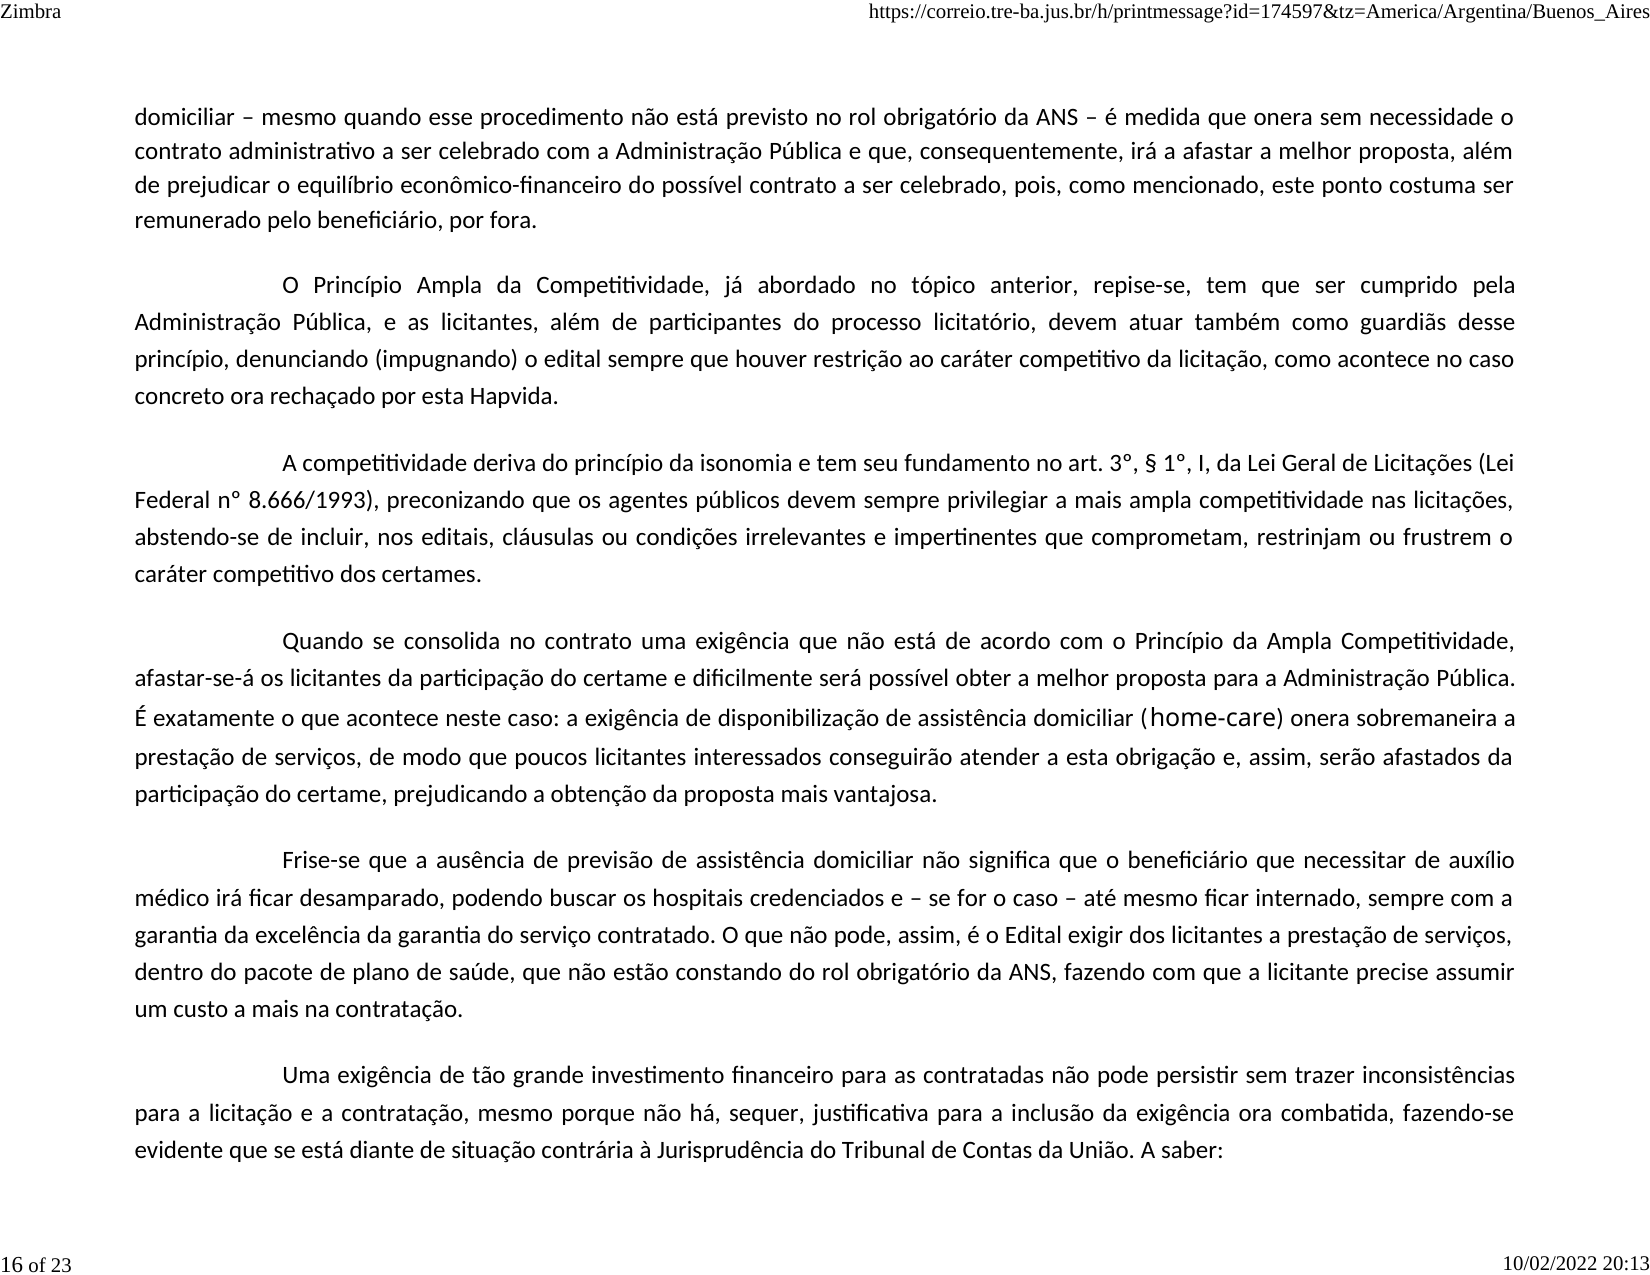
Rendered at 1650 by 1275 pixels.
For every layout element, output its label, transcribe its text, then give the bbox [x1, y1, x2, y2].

text Uma exigência de tão grande investimento financeiro para as contratadas não pode persistir sem trazer inconsistências para a licitação e a contratação, mesmo porque não há, sequer, justificativa para a inclusão da exigência ora combatida, fazendo-se evidente que se está diante de situação contrária à Jurisprudência do Tribunal de Contas da União. A saber: [134, 1059, 1517, 1164]
text Quando se consolida no contrato uma exigência que não está de acordo com o Princípio da Ampla Competitividade, afastar-se-á os licitantes da participação do certame e dificilmente será possível obter a melhor proposta para a Administração Pública. É exatamente o que acontece neste caso: a exigência de disponibilização de assistência domiciliar (home-care) onera sobremaneira a prestação de serviços, de modo que poucos licitantes interessados conseguirão atender a esta obrigação e, assim, serão afastados da participação do certame, prejudicando a obtenção da proposta mais vantajosa. [134, 625, 1516, 808]
text O Princípio Ampla da Competitividade, já abordado no tópico anterior, repise-se, tem que ser cumprido pela Administração Pública, e as licitantes, além de participantes do processo licitatório, devem atuar também como guardiãs desse princípio, denunciando (impugnando) o edital sempre que houver restrição ao caráter competitivo da licitação, como acontece no caso concreto ora rechaçado por esta Hapvida. [134, 269, 1516, 411]
text Frise-se que a ausência de previsão de assistência domiciliar não significa que o beneficiário que necessitar de auxílio médico irá ficar desamparado, podendo buscar os hospitais credenciados e – se for o caso – até mesmo ficar internado, sempre com a garantia da excelência da garantia do serviço contratado. O que não pode, assim, é o Edital exigir dos licitantes a prestação de serviços, dentro do pacote de plano de saúde, que não estão constando do rol obrigatório da ANS, fazendo com que a licitante precise assumir um custo a mais na contratação. [134, 844, 1516, 1024]
text domiciliar – mesmo quando esse procedimento não está previsto no rol obrigatório da ANS – é medida que onera sem necessidade o contrato administrativo a ser celebrado com a Administração Pública e que, consequentemente, irá a afastar a melhor proposta, além de prejudicar o equilíbrio econômico-financeiro do possível contrato a ser celebrado, pois, como mencionado, este ponto costuma ser remunerado pelo beneficiário, por fora. [134, 101, 1516, 234]
text A competitividade deriva do princípio da isonomia e tem seu fundamento no art. 3º, § 1º, I, da Lei Geral de Licitações (Lei Federal nº 8.666/1993), preconizando que os agentes públicos devem sempre privilegiar a mais ampla competitividade nas licitações, abstendo-se de incluir, nos editais, cláusulas ou condições irrelevantes e impertinentes que comprometam, restrinjam ou frustrem o caráter competitivo dos certames. [134, 447, 1516, 589]
